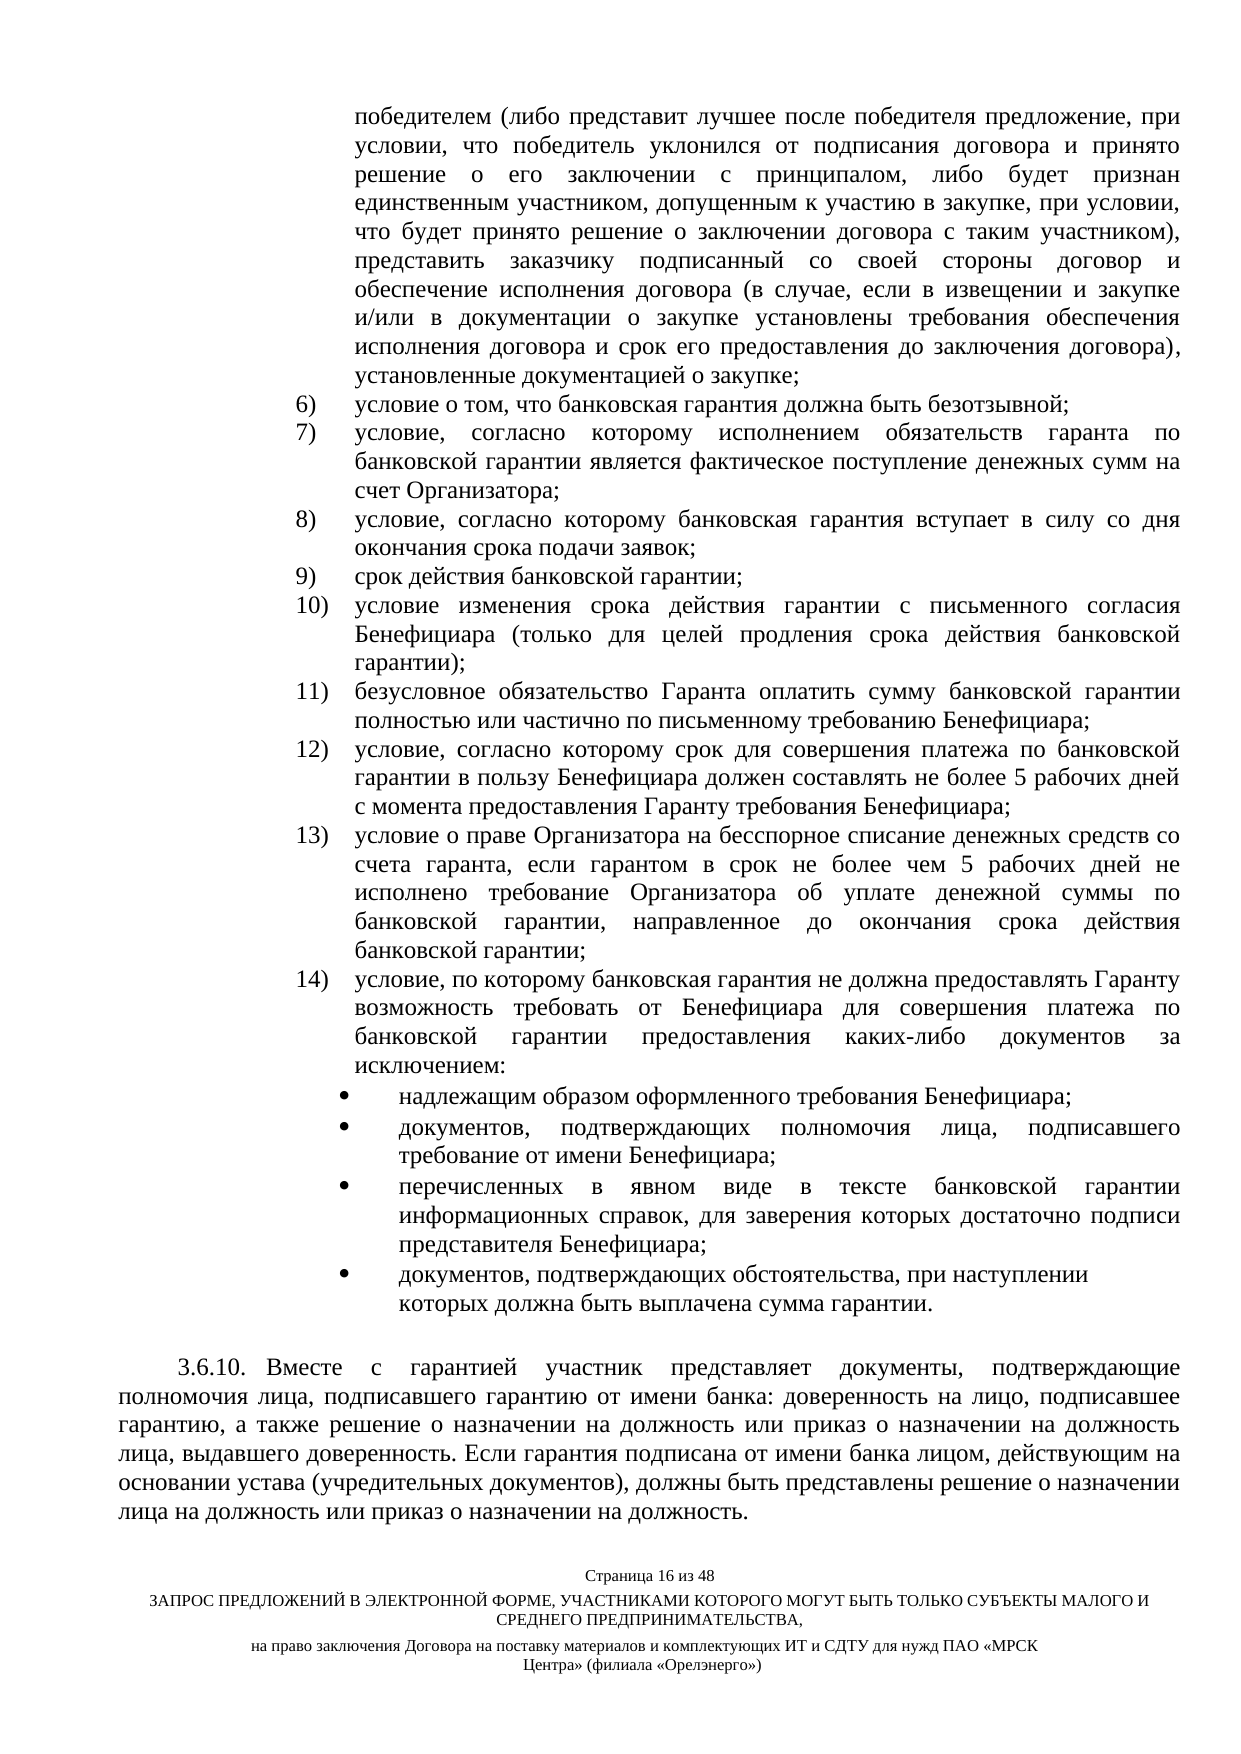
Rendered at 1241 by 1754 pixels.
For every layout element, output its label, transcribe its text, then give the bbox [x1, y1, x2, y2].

list перечисленных в явном виде в тексте банковской гарантии информационных справок, для заверения которых достаточно подписи представителя Бенефициара; [340, 1171, 1181, 1257]
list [295, 101, 1181, 389]
list безусловное обязательство Гаранта оплатить сумму банковской гарантии полностью или частично по письменному требованию Бенефициара; [295, 676, 1181, 734]
list документов, подтверждающих полномочия лица, подписавшего требование от имени Бенефициара; [340, 1112, 1181, 1169]
list условие о том, что банковская гарантия должна быть безотзывной; [295, 389, 1181, 417]
list условие, согласно которому срок для совершения платежа по банковской гарантии в пользу Бенефициара должен составлять не более 5 рабочих дней с момента предоставления Гаранту требования Бенефициара; [295, 734, 1181, 820]
list надлежащим образом оформленного требования Бенефициара; [340, 1081, 1181, 1109]
list срок действия банковской гарантии; [295, 561, 1181, 590]
subtitle Вместе с гарантией участник представляет документы, подтверждающие полномочия лица, подписавшего гарантию от имени банка: доверенность на лицо, подписавшее гарантию, а также решение о назначении на должность или приказ о назначении на должность лица, выдавшего доверенность. Если гарантия подписана от имени банка лицом, действующим на основании устава (учредительных документов), должны быть представлены решение о назначении лица на должность или приказ о назначении на должность. [118, 1352, 1181, 1524]
list условие, по которому банковская гарантия не должна предоставлять Гаранту возможность требовать от Бенефициара для совершения платежа по банковской гарантии предоставления каких-либо документов за исключением: [295, 964, 1181, 1079]
list документов, подтверждающих обстоятельства, при наступлении которых должна быть выплачена сумма гарантии. [340, 1259, 1181, 1317]
list условие, согласно которому исполнением обязательств гаранта по банковской гарантии является фактическое поступление денежных сумм на счет Организатора; [295, 417, 1181, 504]
list условие, согласно которому банковская гарантия вступает в силу со дня окончания срока подачи заявок; [295, 504, 1181, 561]
list условие изменения срока действия гарантии с письменного согласия Бенефициара (только для целей продления срока действия банковской гарантии); [295, 590, 1181, 676]
list условие о праве Организатора на бесспорное списание денежных средств со счета гаранта, если гарантом в срок не более чем 5 рабочих дней не исполнено требование Организатора об уплате денежной суммы по банковской гарантии, направленное до окончания срока действия банковской гарантии; [295, 820, 1181, 964]
